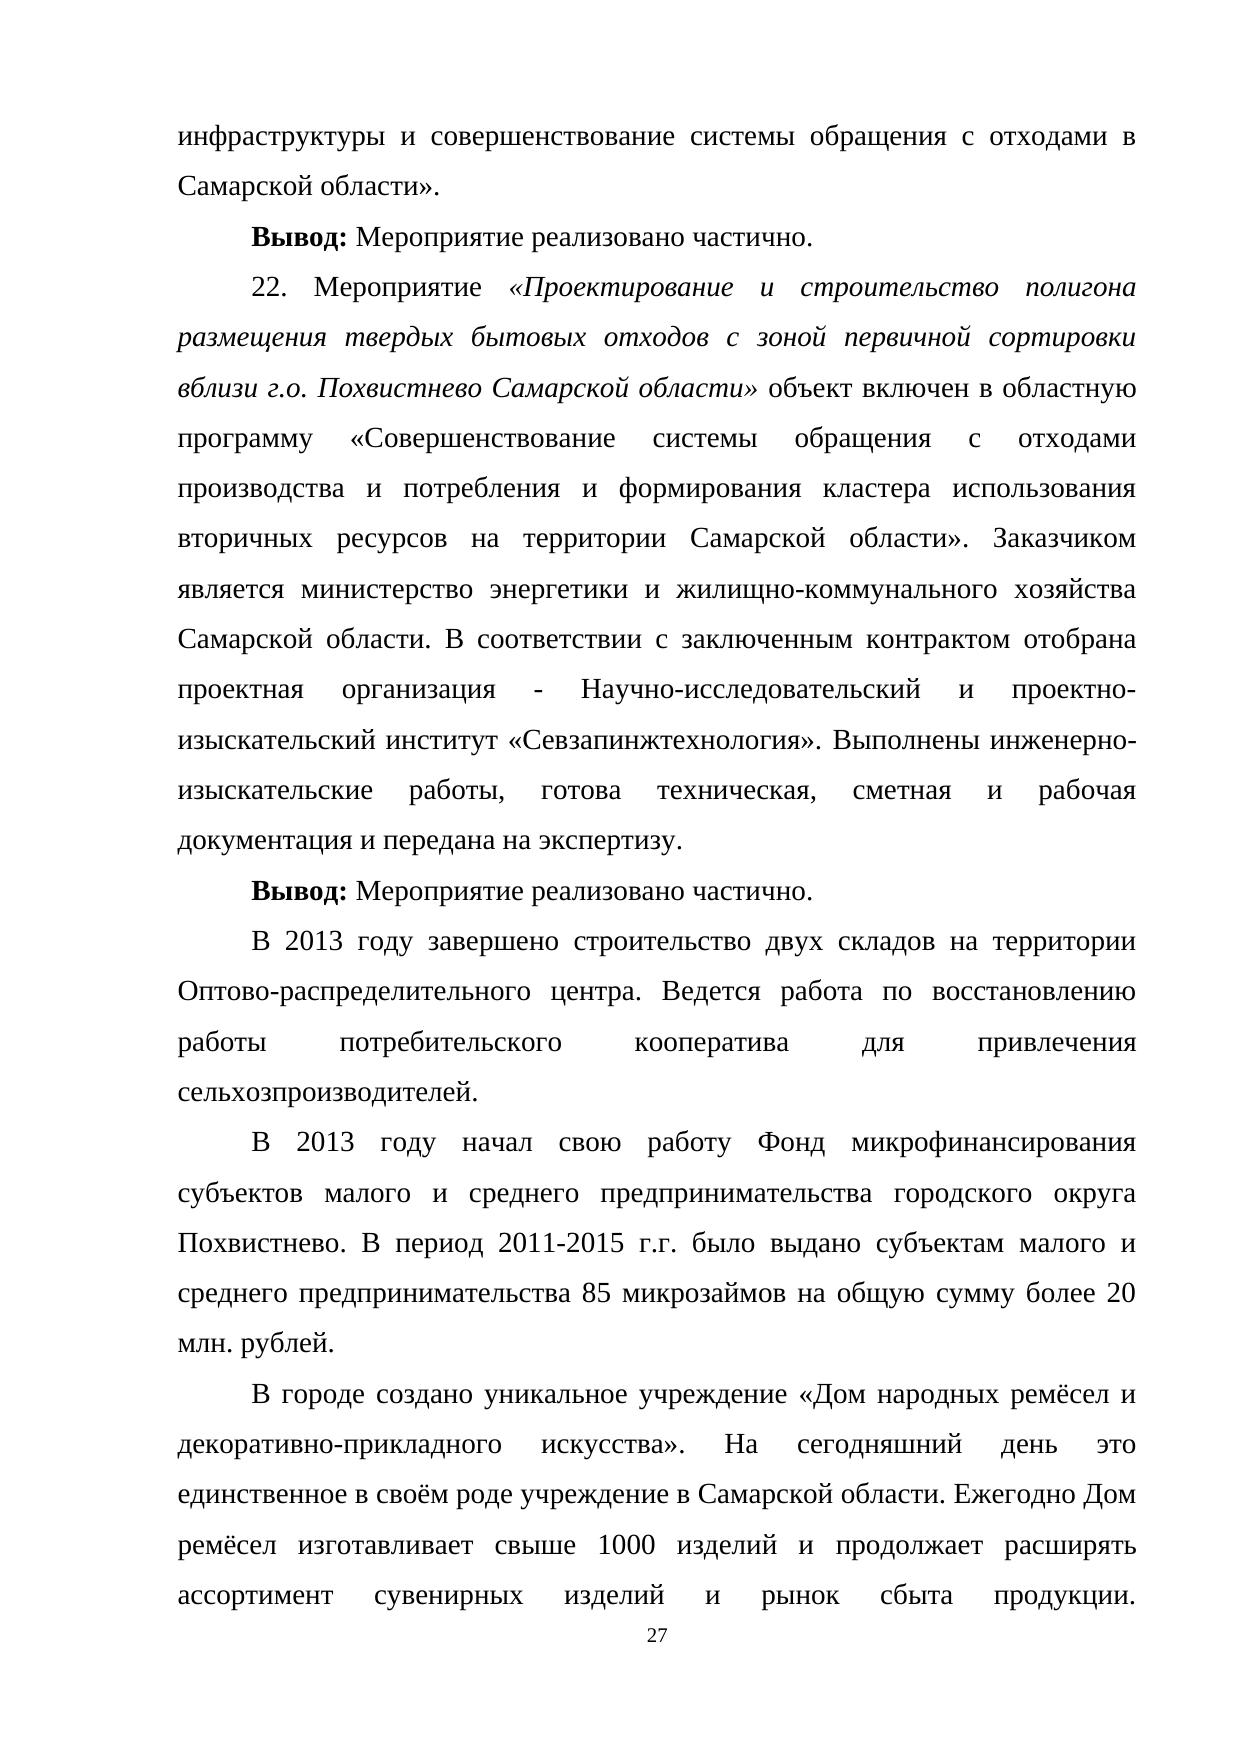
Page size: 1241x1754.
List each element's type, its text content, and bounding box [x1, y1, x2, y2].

text В 2013 году начал свою работу Фонд микрофинансирования субъектов малого и среднего предпринимательства городского округа Похвистнево. В период 2011-2015 г.г. было выдано субъектам малого и среднего предпринимательства 85 микрозаймов на общую сумму более 20 млн. рублей. [177, 1124, 1137, 1359]
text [177, 1376, 1137, 1611]
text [177, 118, 1137, 202]
text Вывод: Мероприятие реализовано частично. [177, 873, 1137, 906]
text 22. Мероприятие «Проектирование и строительство полигона размещения твердых бытовых отходов с зоной первичной сортировки вблизи г.о. Похвистнево Самарской области» объект включен в областную программу «Совершенствование системы обращения с отходами производства и потребления и формирования кластера использования вторичных ресурсов на территории Самарской области». Заказчиком является министерство энергетики и жилищно-коммунального хозяйства Самарской области. В соответствии с заключенным контрактом отобрана проектная организация - Научно-исследовательский и проектно-изыскательский институт «Севзапинжтехнология». Выполнены инженерно-изыскательские работы, готова техническая, сметная и рабочая документация и передана на экспертизу. [177, 269, 1137, 856]
text В 2013 году завершено строительство двух складов на территории Оптово-распределительного центра. Ведется работа по восстановлению работы потребительского кооператива для привлечения сельхозпроизводителей. [177, 923, 1137, 1108]
text Вывод: Мероприятие реализовано частично. [177, 219, 1137, 252]
